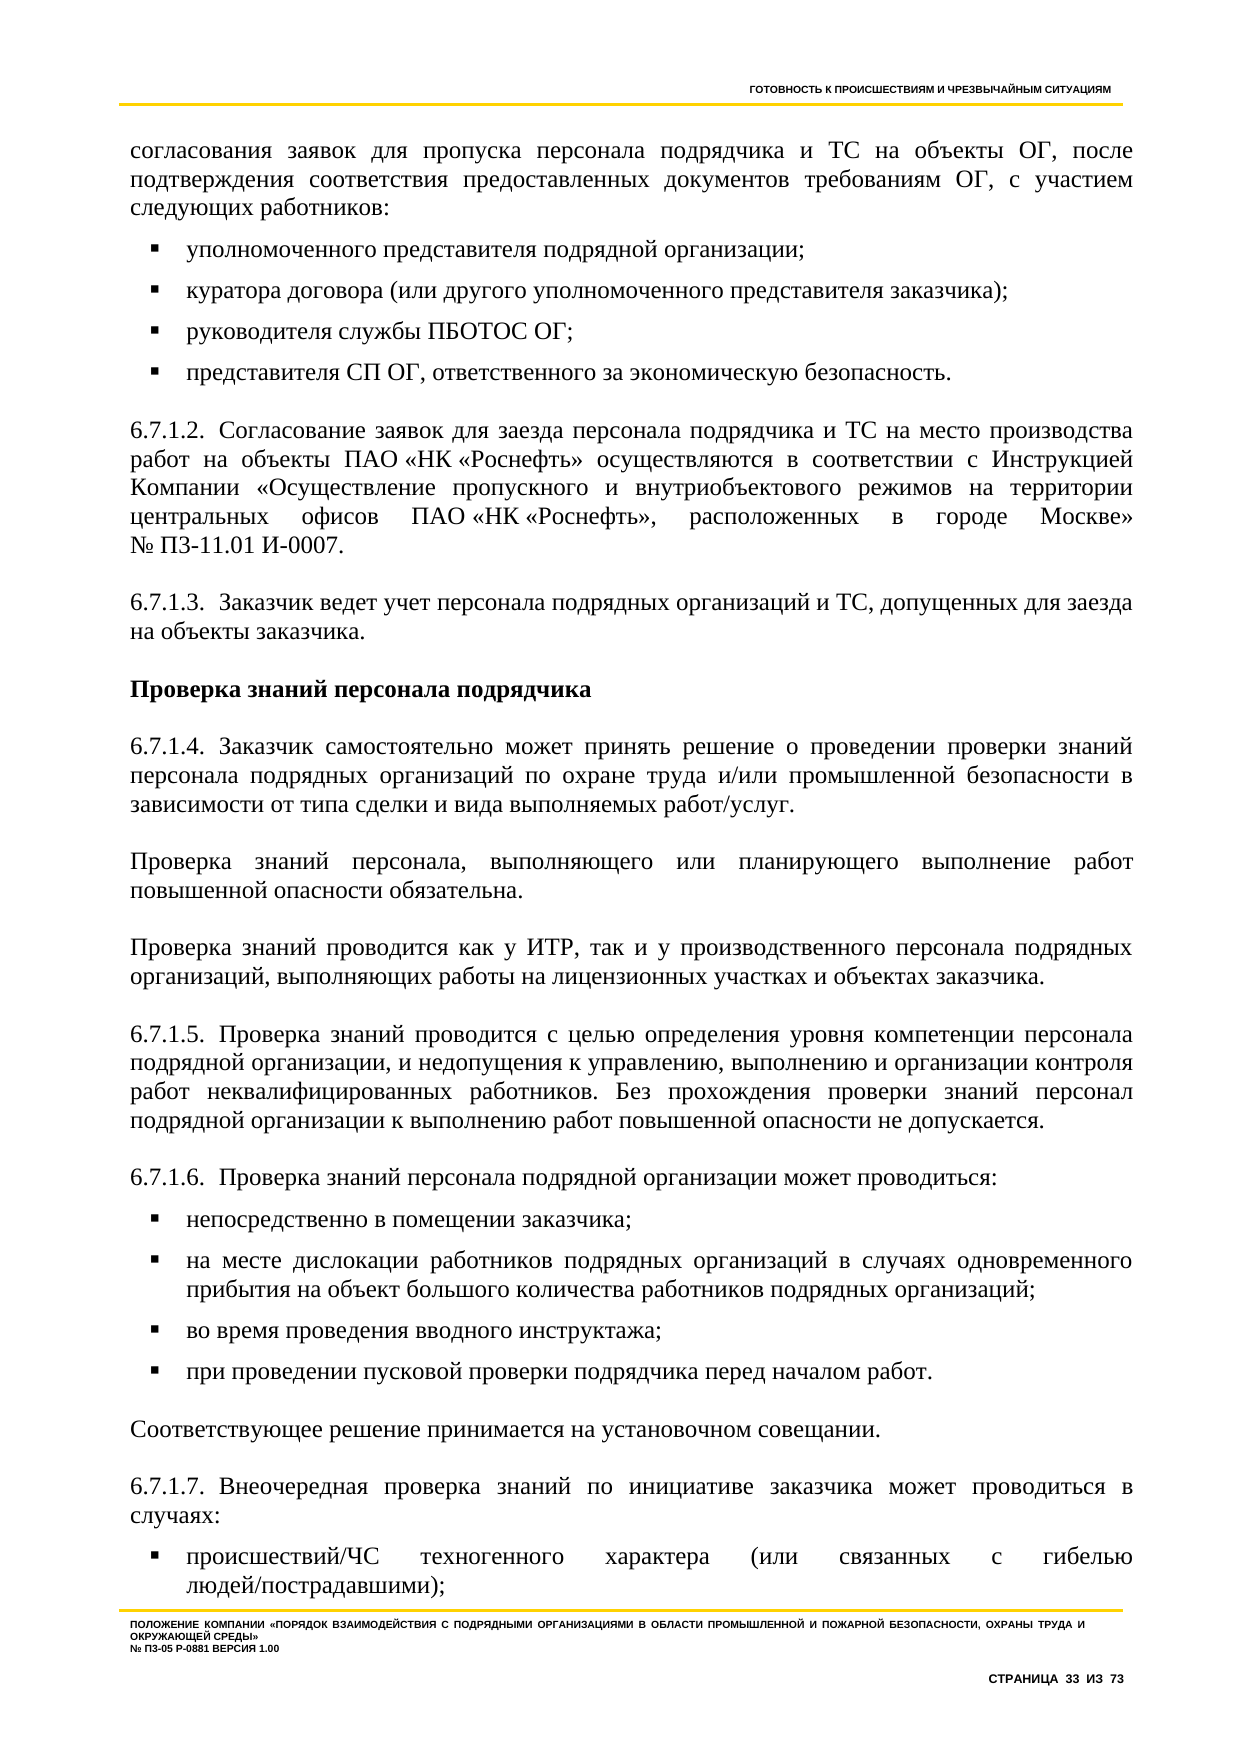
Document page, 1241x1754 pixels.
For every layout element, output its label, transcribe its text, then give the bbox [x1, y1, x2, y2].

list Внеочередная проверка знаний по инициативе заказчика может проводиться в случаях: [130, 1471, 1134, 1529]
text Соответствующее решение принимается на установочном совещании. [130, 1414, 1134, 1442]
list Заказчик самостоятельно может принять решение о проведении проверки знаний персонала подрядных организаций по охране труда и/или промышленной безопасности в зависимости от типа сделки и вида выполняемых работ/услуг. [130, 731, 1134, 817]
list Проверка знаний проводится с целью определения уровня компетенции персонала подрядной организации, и недопущения к управлению, выполнению и организации контроля работ неквалифицированных работников. Без прохождения проверки знаний персонал подрядной организации к выполнению работ повышенной опасности не допускается. [130, 1019, 1134, 1134]
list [130, 135, 1134, 221]
text Проверка знаний персонала подрядчика [130, 674, 1134, 702]
list куратора договора (или другого уполномоченного представителя заказчика); [149, 275, 1134, 304]
list Проверка знаний персонала подрядной организации может проводиться: [130, 1162, 1134, 1191]
list представителя СП ОГ, ответственного за экономическую безопасность. [149, 357, 1134, 386]
list на месте дислокации работников подрядных организаций в случаях одновременного прибытия на объект большого количества работников подрядных организаций; [149, 1245, 1134, 1302]
list непосредственно в помещении заказчика; [149, 1204, 1134, 1232]
list во время проведения вводного инструктажа; [149, 1315, 1134, 1344]
list уполномоченного представителя подрядной организации; [149, 234, 1134, 262]
list Согласование заявок для заезда персонала подрядчика и ТС на место производства работ на объекты ПАО «НК «Роснефть» осуществляются в соответствии с Инструкцией Компании «Осуществление пропускного и внутриобъектового режимов на территории центральных офисов ПАО «НК «Роснефть», расположенных в городе Москве» № П3-11.01 И-0007. [130, 415, 1134, 559]
list при проведении пусковой проверки подрядчика перед началом работ. [149, 1356, 1134, 1385]
text Проверка знаний проводится как у ИТР, так и у производственного персонала подрядных организаций, выполняющих работы на лицензионных участках и объектах заказчика. [130, 932, 1134, 990]
text Проверка знаний персонала, выполняющего или планирующего выполнение работ повышенной опасности обязательна. [130, 846, 1134, 904]
list происшествий/ЧС техногенного характера (или связанных с гибелью людей/пострадавшими); [149, 1541, 1134, 1599]
list Заказчик ведет учет персонала подрядных организаций и ТС, допущенных для заезда на объекты заказчика. [130, 587, 1134, 645]
list руководителя службы ПБОТОС ОГ; [149, 316, 1134, 345]
